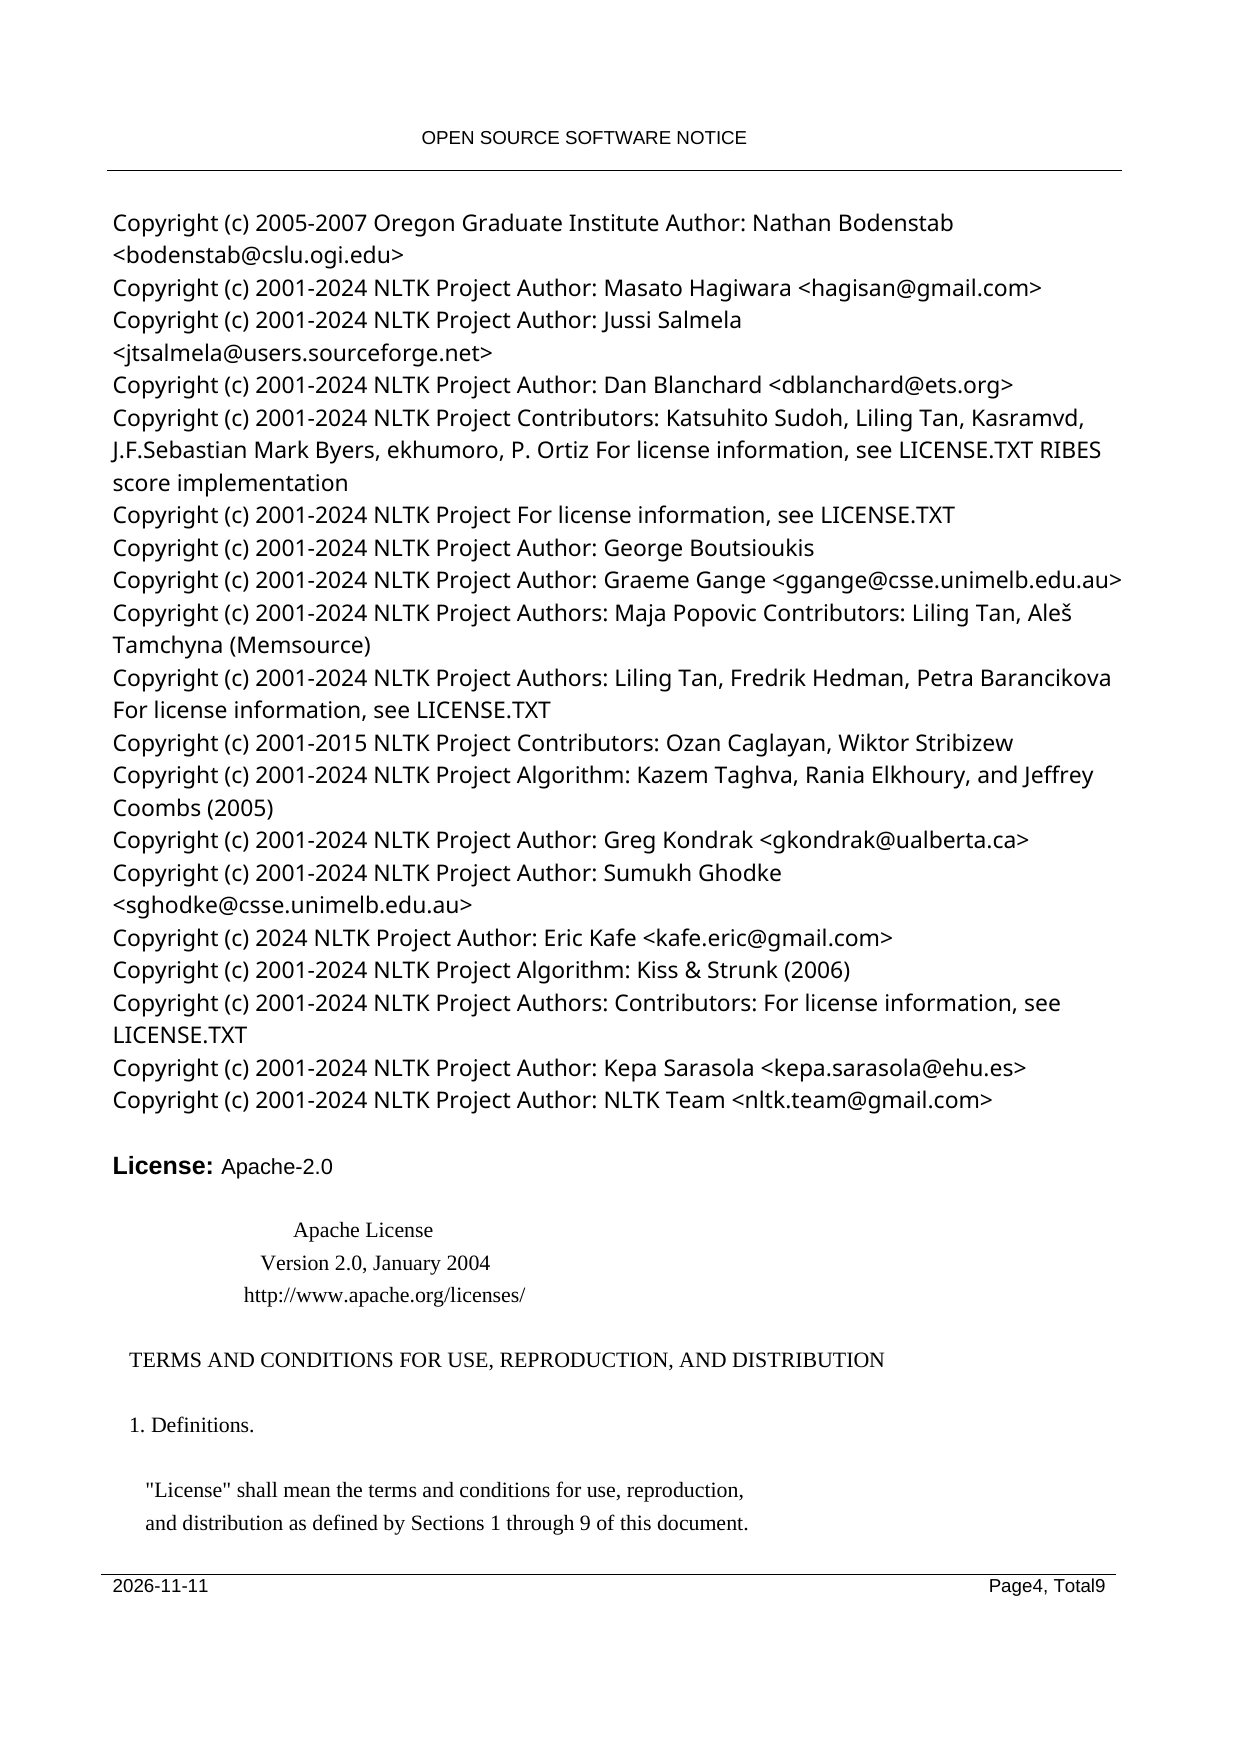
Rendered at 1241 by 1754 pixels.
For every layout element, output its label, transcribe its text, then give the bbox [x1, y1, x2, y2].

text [112, 1181, 1128, 1539]
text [112, 206, 1128, 1149]
text License: Apache-2.0 [112, 1149, 1128, 1181]
